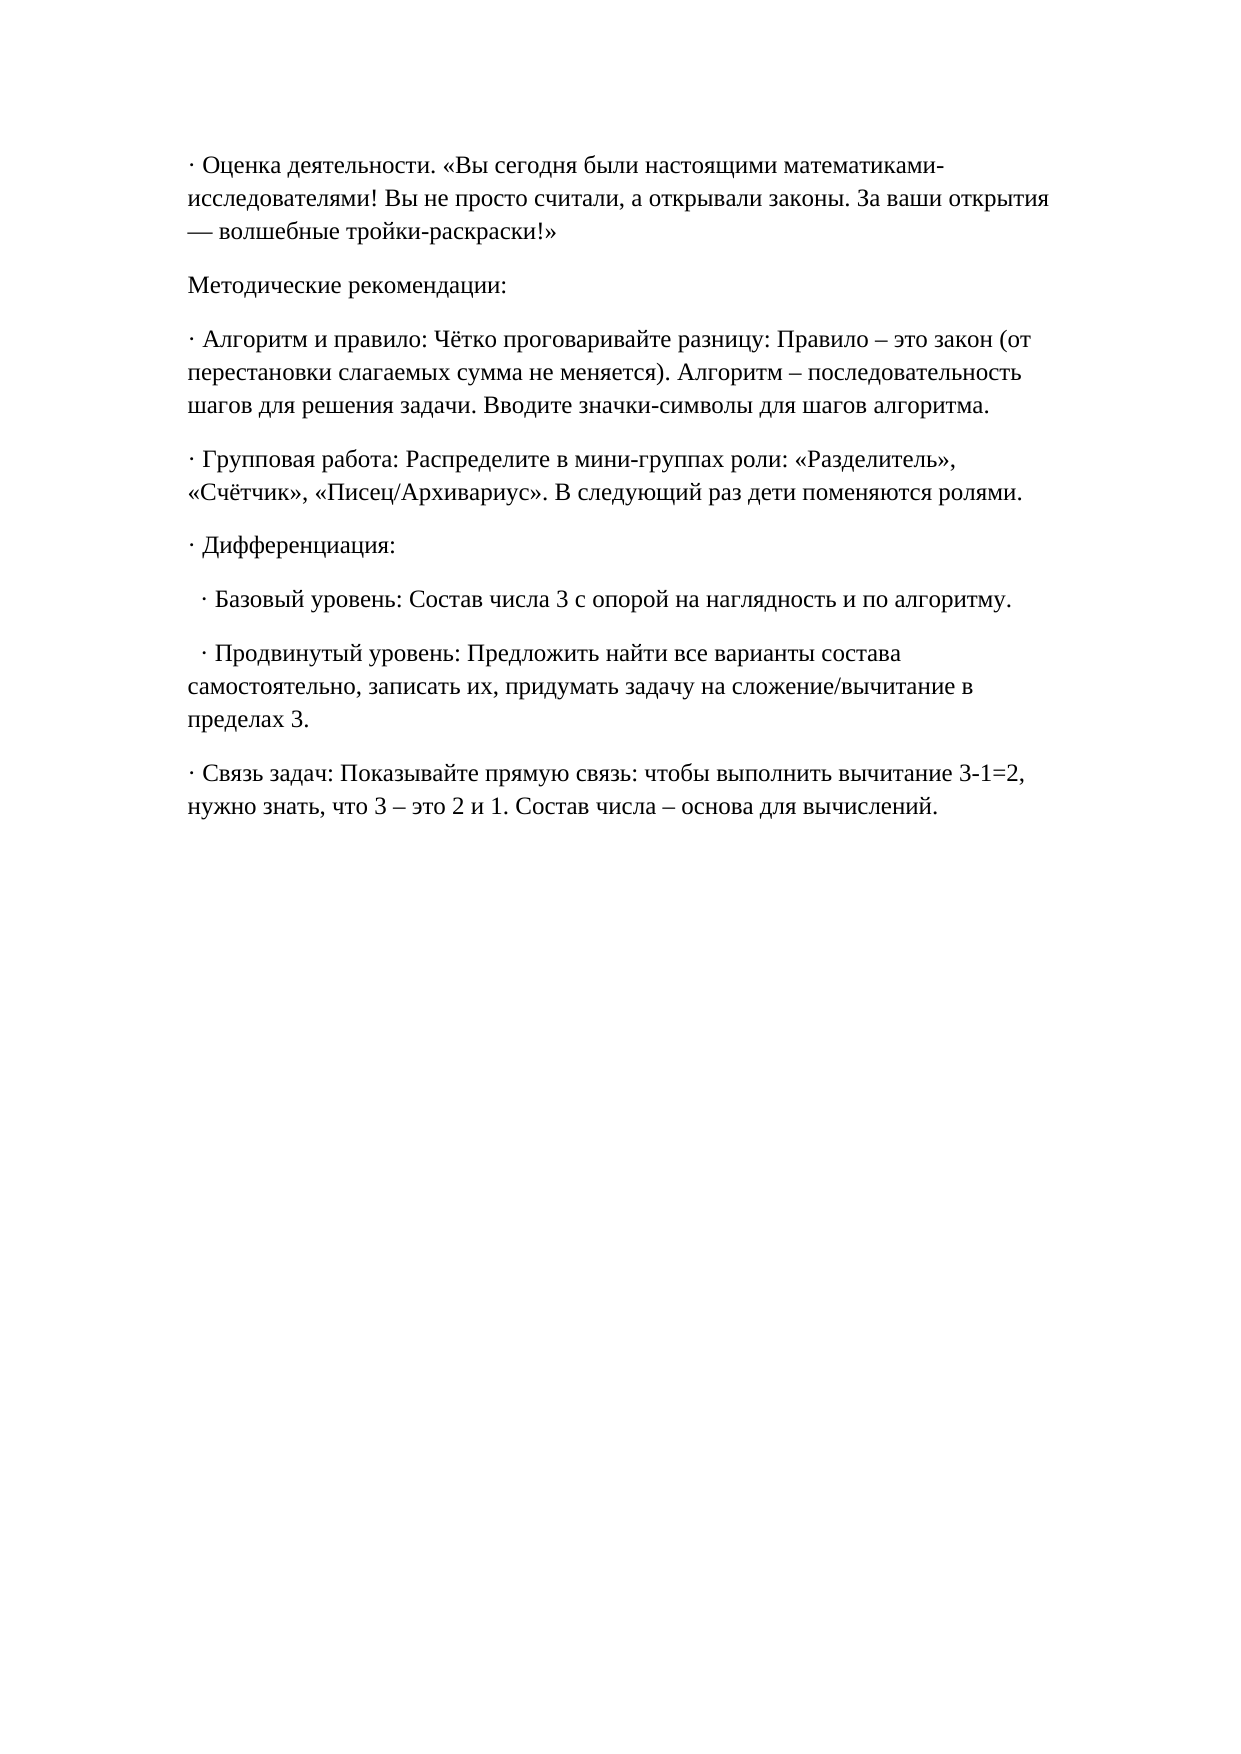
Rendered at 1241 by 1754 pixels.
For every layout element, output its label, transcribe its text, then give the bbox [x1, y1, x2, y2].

text Методические рекомендации: [187, 270, 1053, 299]
text · Групповая работа: Распределите в мини-группах роли: «Разделитель», «Счётчик», «Писец/Архивариус». В следующий раз дети поменяются ролями. [187, 444, 1053, 505]
text · Оценка деятельности. «Вы сегодня были настоящими математиками-исследователями! Вы не просто считали, а открывали законы. За ваши открытия — волшебные тройки-раскраски!» [187, 150, 1053, 245]
text · Связь задач: Показывайте прямую связь: чтобы выполнить вычитание 3-1=2, нужно знать, что 3 – это 2 и 1. Состав числа – основа для вычислений. [187, 758, 1053, 820]
text · Алгоритм и правило: Чётко проговаривайте разницу: Правило – это закон (от перестановки слагаемых сумма не меняется). Алгоритм – последовательность шагов для решения задачи. Вводите значки-символы для шагов алгоритма. [187, 324, 1053, 418]
text · Продвинутый уровень: Предложить найти все варианты состава самостоятельно, записать их, придумать задачу на сложение/вычитание в пределах 3. [187, 638, 1053, 733]
text · Базовый уровень: Состав числа 3 с опорой на наглядность и по алгоритму. [187, 584, 1053, 613]
text · Дифференциация: [187, 531, 1053, 559]
